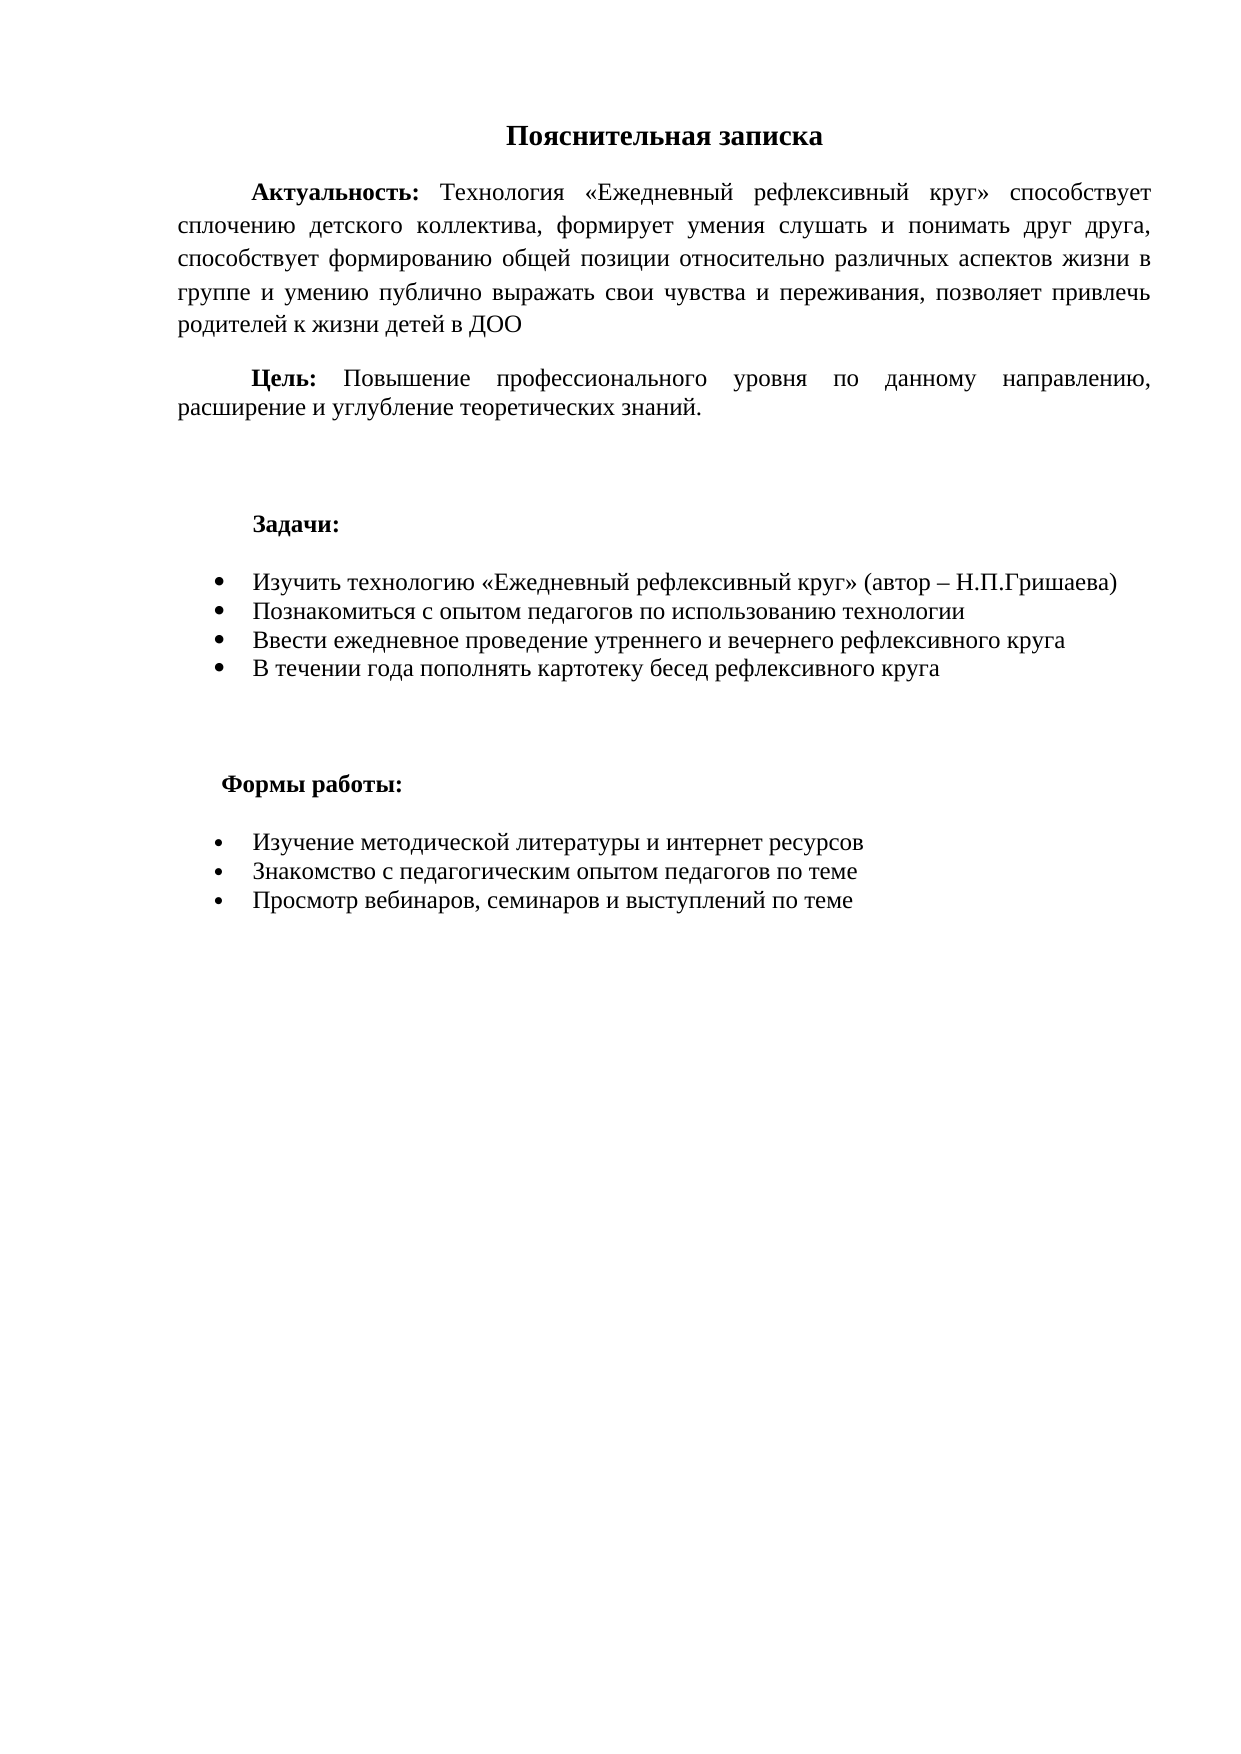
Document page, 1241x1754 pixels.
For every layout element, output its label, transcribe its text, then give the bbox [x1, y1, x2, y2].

text Задачи: [252, 509, 1152, 538]
text Пояснительная записка [177, 118, 1152, 152]
text Цель: Повышение профессионального уровня по данному направлению, расширение и углубление теоретических знаний. [177, 363, 1152, 421]
list Познакомиться с опытом педагогов по использованию технологии [215, 596, 1152, 625]
list Знакомство с педагогическим опытом педагогов по теме [215, 856, 1152, 885]
list Ввести ежедневное проведение утреннего и вечернего рефлексивного круга [215, 625, 1152, 653]
list Изучить технологию «Ежедневный рефлексивный круг» (автор – Н.П.Гришаева) [215, 567, 1152, 596]
list Просмотр вебинаров, семинаров и выступлений по теме [215, 885, 1152, 913]
text Актуальность: Технология «Ежедневный рефлексивный круг» способствует сплочению детского коллектива, формирует умения слушать и понимать друг друга, способствует формированию общей позиции относительно различных аспектов жизни в группе и умению публично выражать свои чувства и переживания, позволяет привлечь родителей к жизни детей в ДОО [177, 177, 1152, 338]
text Формы работы: [177, 769, 1152, 798]
list Изучение методической литературы и интернет ресурсов [215, 827, 1152, 856]
list В течении года пополнять картотеку бесед рефлексивного круга [215, 653, 1152, 682]
